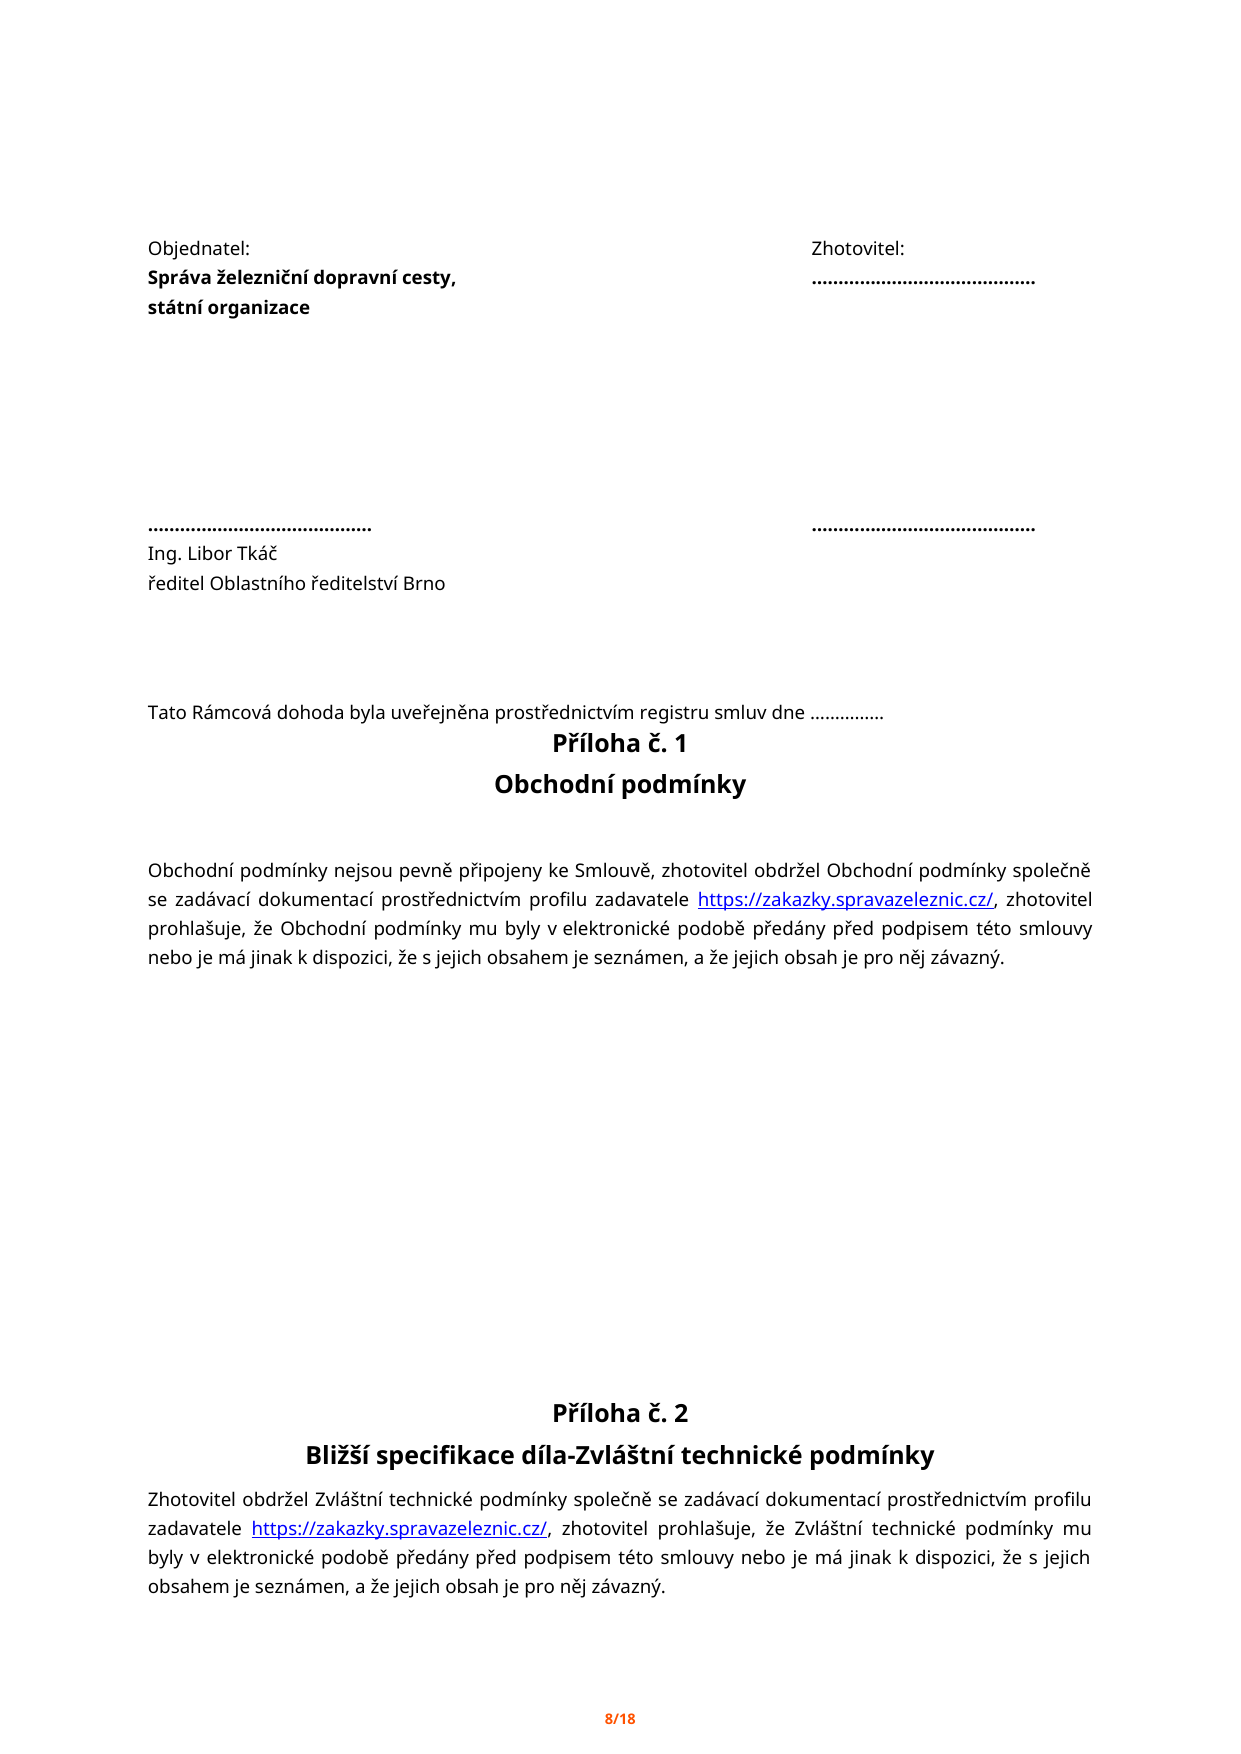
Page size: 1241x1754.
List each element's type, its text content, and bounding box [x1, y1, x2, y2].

text Objednatel: Zhotovitel: [148, 235, 1093, 261]
text Tato Rámcová dohoda byla uveřejněna prostřednictvím registru smluv dne …………… [148, 699, 1093, 725]
text Správa železniční dopravní cesty, …………………………………… [148, 265, 1093, 290]
text …………………………………… …………………………………… [148, 511, 1093, 537]
text ředitel Oblastního ředitelství Brno [148, 570, 1093, 595]
text Bližší specifikace díla-Zvláštní technické podmínky [148, 1441, 1093, 1470]
text Ing. Libor Tkáč [148, 541, 1093, 566]
text Příloha č. 1 [148, 729, 1093, 758]
text Zhotovitel obdržel Zvláštní technické podmínky společně se zadávací dokumentací prostřednictvím profilu zadavatele https://zakazky.spravazeleznic.cz/, zhotovitel prohlašuje, že Zvláštní technické podmínky mu byly v elektronické podobě předány před podpisem této smlouvy nebo je má jinak k dispozici, že s jejich obsahem je seznámen, a že jejich obsah je pro něj závazný. [148, 1483, 1093, 1599]
text Obchodní podmínky nejsou pevně připojeny ke Smlouvě, zhotovitel obdržel Obchodní podmínky společně se zadávací dokumentací prostřednictvím profilu zadavatele https://zakazky.spravazeleznic.cz/, zhotovitel prohlašuje, že Obchodní podmínky mu byly v elektronické podobě předány před podpisem této smlouvy nebo je má jinak k dispozici, že s jejich obsahem je seznámen, a že jejich obsah je pro něj závazný. [148, 854, 1093, 970]
text Příloha č. 2 [148, 1399, 1093, 1429]
text státní organizace [148, 294, 1093, 319]
text Obchodní podmínky [148, 770, 1093, 799]
